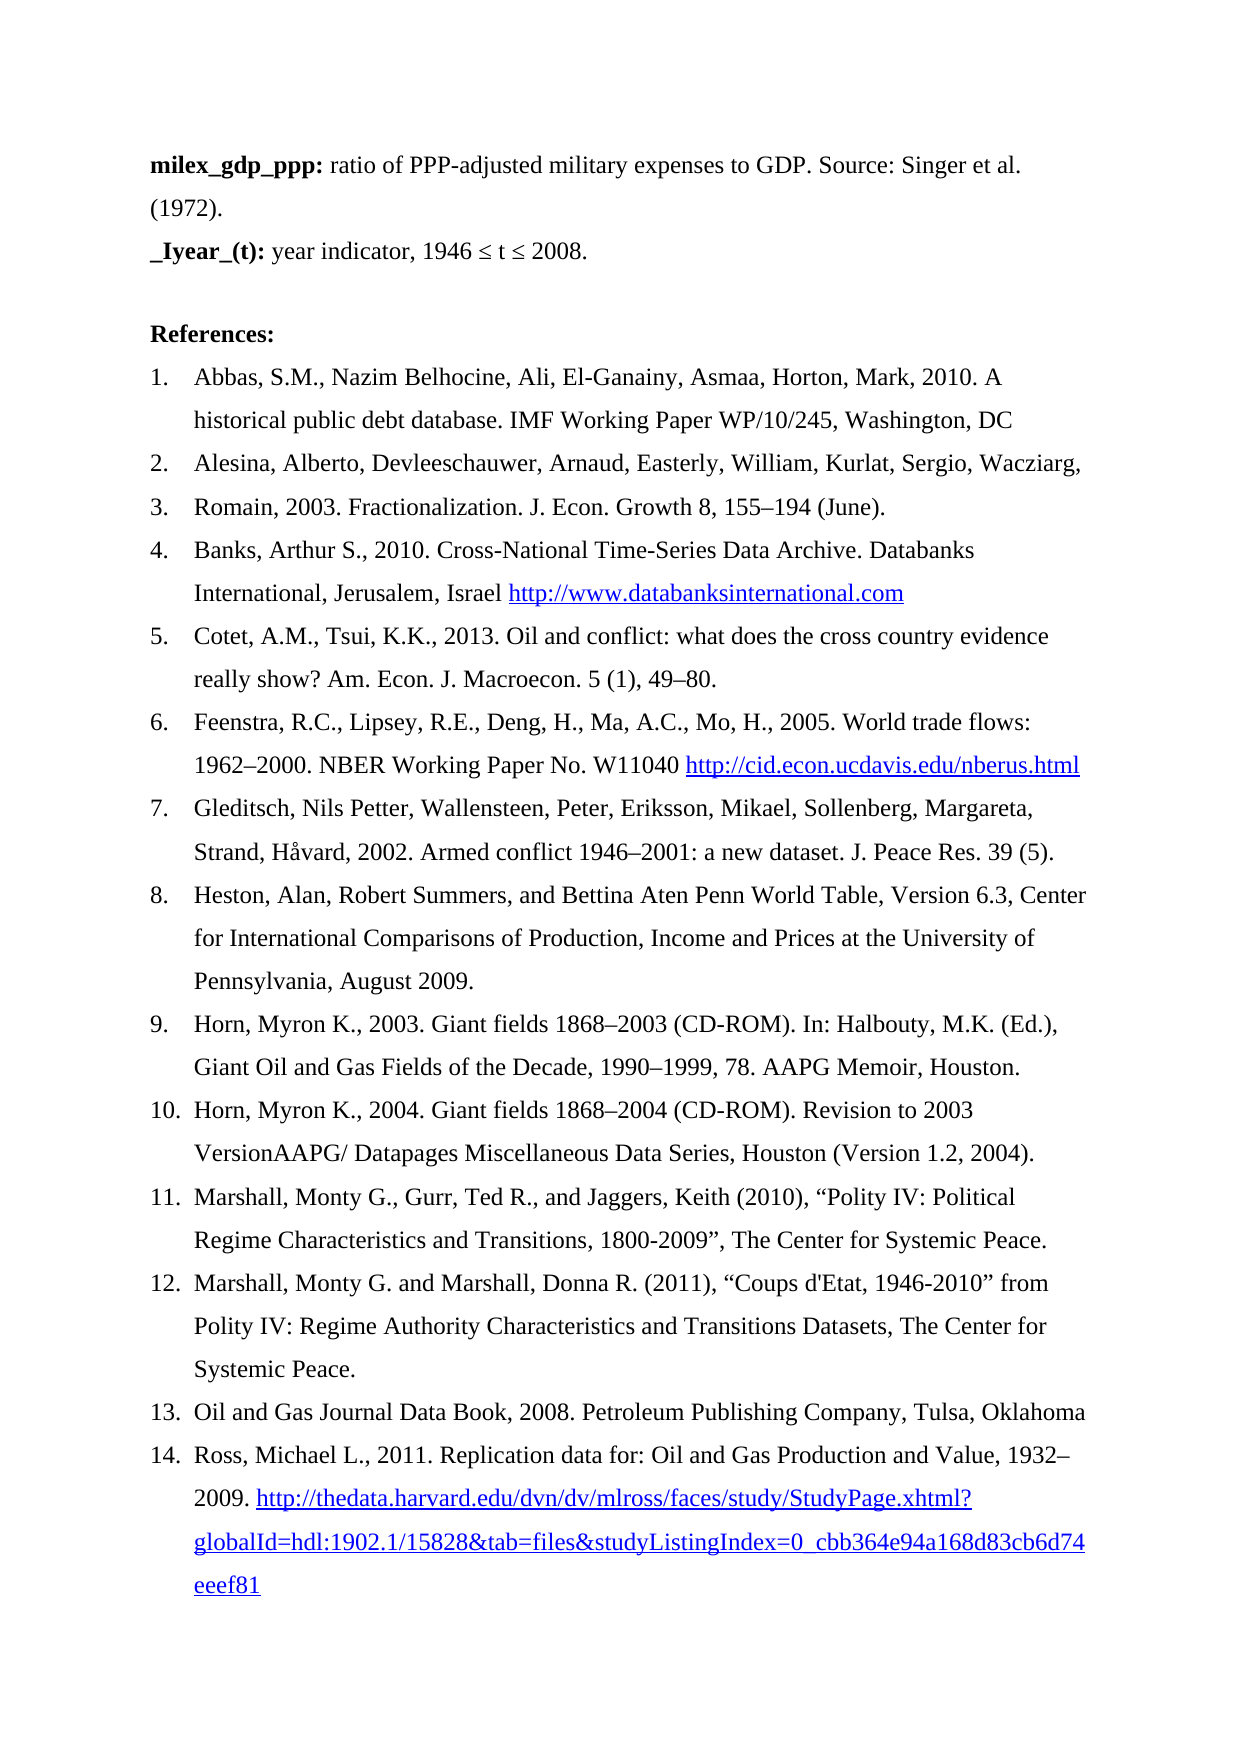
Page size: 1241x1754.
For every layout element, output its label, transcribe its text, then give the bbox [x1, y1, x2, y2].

text _Iyear_(t): year indicator, 1946 ≤ t ≤ 2008. [150, 236, 1090, 265]
list Gleditsch, Nils Petter, Wallensteen, Peter, Eriksson, Mikael, Sollenberg, Margareta, Strand, Håvard, 2002. Armed conflict 1946–2001: a new dataset. J. Peace Res. 39 (5). [150, 793, 1090, 865]
list Alesina, Alberto, Devleeschauwer, Arnaud, Easterly, William, Kurlat, Sergio, Wacziarg, [150, 448, 1090, 477]
list Marshall, Monty G. and Marshall, Donna R. (2011), “Coups d'Etat, 1946-2010” from Polity IV: Regime Authority Characteristics and Transitions Datasets, The Center for Systemic Peace. [150, 1268, 1090, 1383]
list Romain, 2003. Fractionalization. J. Econ. Growth 8, 155–194 (June). [150, 492, 1090, 520]
list Marshall, Monty G., Gurr, Ted R., and Jaggers, Keith (2010), “Polity IV: Political Regime Characteristics and Transitions, 1800-2009”, The Center for Systemic Peace. [150, 1182, 1090, 1253]
list Heston, Alan, Robert Summers, and Bettina Aten Penn World Table, Version 6.3, Center for International Comparisons of Production, Income and Prices at the University of Pennsylvania, August 2009. [150, 880, 1090, 995]
list Oil and Gas Journal Data Book, 2008. Petroleum Publishing Company, Tulsa, Oklahoma [150, 1397, 1090, 1426]
list Horn, Myron K., 2003. Giant fields 1868–2003 (CD-ROM). In: Halbouty, M.K. (Ed.), Giant Oil and Gas Fields of the Decade, 1990–1999, 78. AAPG Memoir, Houston. [150, 1009, 1090, 1081]
list Horn, Myron K., 2004. Giant fields 1868–2004 (CD-ROM). Revision to 2003 VersionAAPG/ Datapages Miscellaneous Data Series, Houston (Version 1.2, 2004). [150, 1095, 1090, 1167]
text References: [150, 319, 1090, 348]
list Feenstra, R.C., Lipsey, R.E., Deng, H., Ma, A.C., Mo, H., 2005. World trade flows: 1962–2000. NBER Working Paper No. W11040 http://cid.econ.ucdavis.edu/nberus.html [150, 707, 1090, 779]
list Banks, Arthur S., 2010. Cross-National Time-Series Data Archive. Databanks International, Jerusalem, Israel http://www.databanksinternational.com [150, 535, 1090, 607]
list Ross, Michael L., 2011. Replication data for: Oil and Gas Production and Value, 1932–2009. http://thedata.harvard.edu/dvn/dv/mlross/faces/study/StudyPage.xhtml?globalId=hdl:1902.1/15828&tab=files&studyListingIndex=0_cbb364e94a168d83cb6d74eeef81 [150, 1440, 1090, 1598]
text milex_gdp_ppp: ratio of PPP-adjusted military expenses to GDP. Source: Singer et al. (1972). [150, 150, 1090, 222]
list Cotet, A.M., Tsui, K.K., 2013. Oil and conflict: what does the cross country evidence really show? Am. Econ. J. Macroecon. 5 (1), 49–80. [150, 621, 1090, 693]
list Abbas, S.M., Nazim Belhocine, Ali, El-Ganainy, Asmaa, Horton, Mark, 2010. A historical public debt database. IMF Working Paper WP/10/245, Washington, DC [150, 362, 1090, 434]
